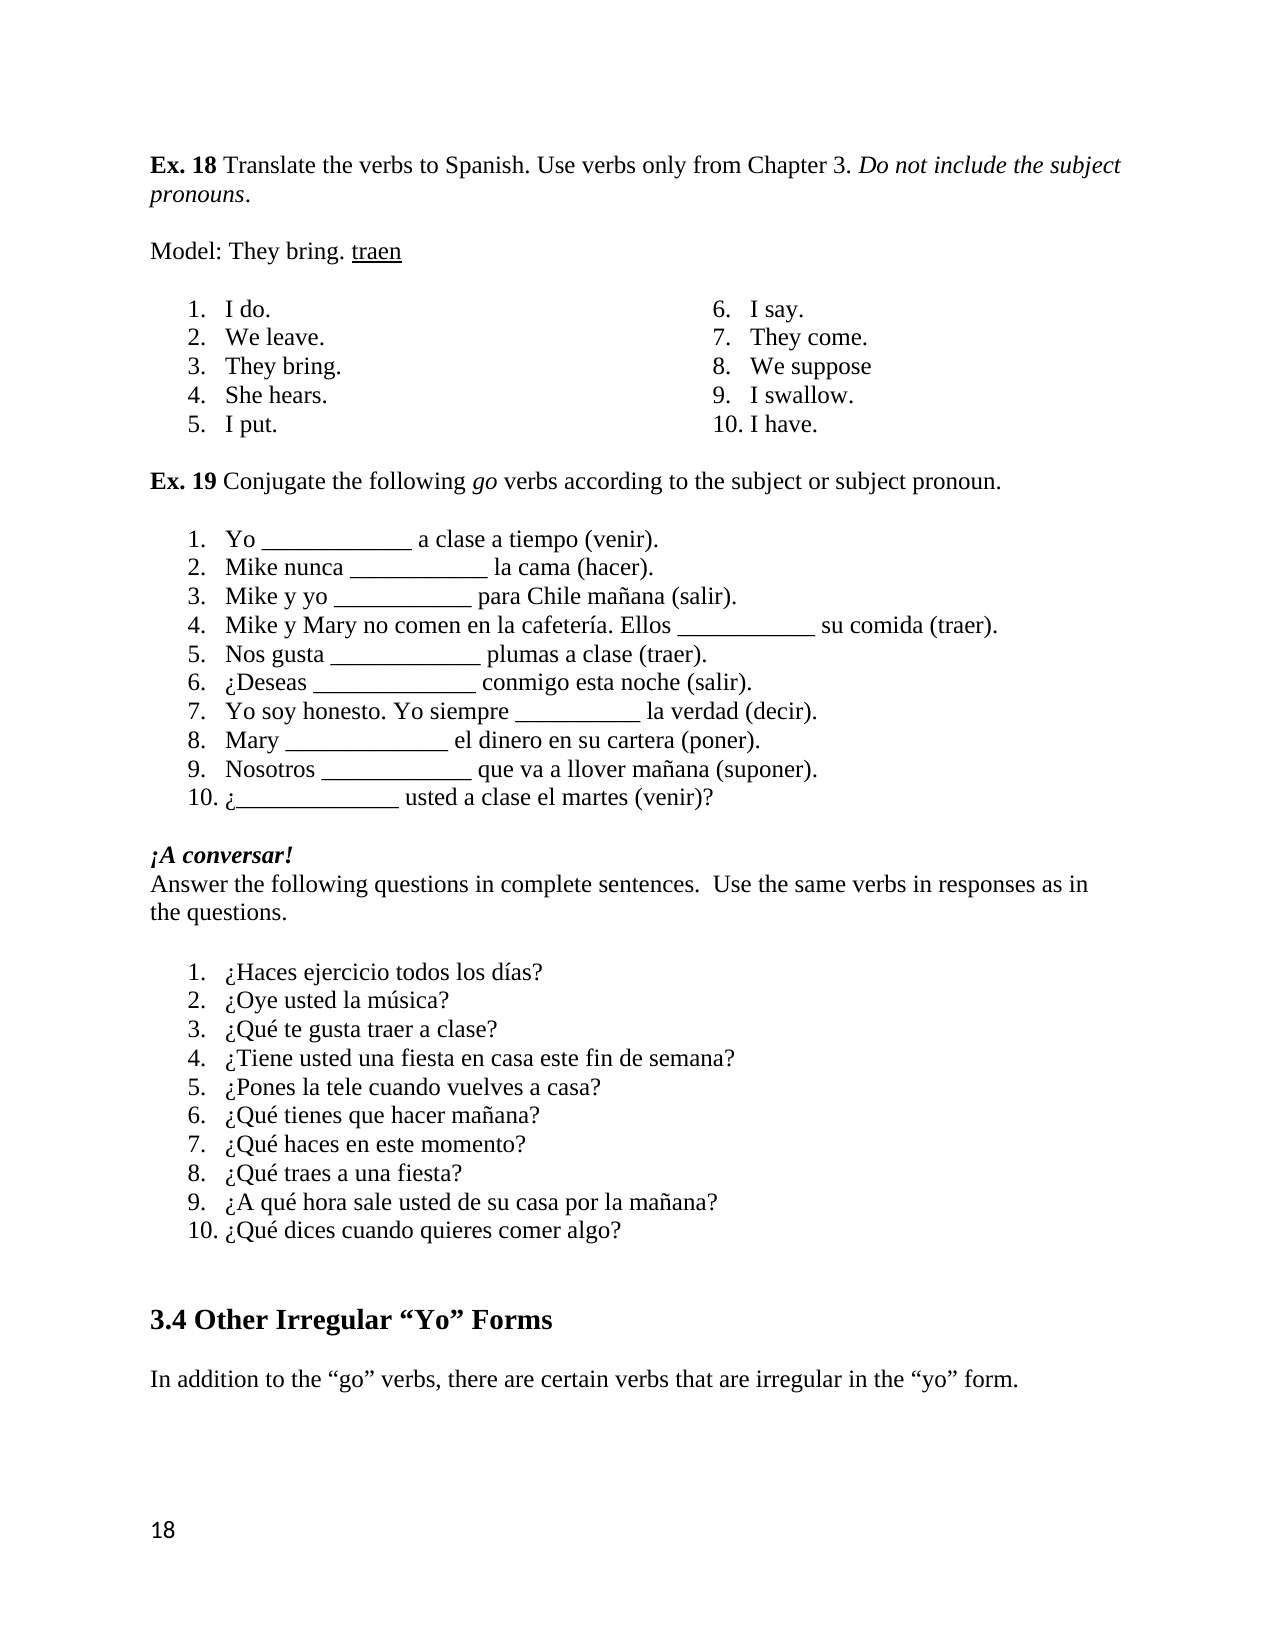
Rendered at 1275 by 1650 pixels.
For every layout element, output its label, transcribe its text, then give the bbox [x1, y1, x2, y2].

text Answer the following questions in complete sentences. Use the same verbs in responses as in the questions. [150, 869, 1125, 926]
list Mike nunca ___________ la cama (hacer). [187, 552, 1125, 581]
list ¿Qué tienes que hacer mañana? [187, 1101, 1125, 1129]
list We suppose [712, 351, 1125, 380]
text Model: They bring. traen [150, 236, 1125, 265]
list ¿Tiene usted una fiesta en casa este fin de semana? [187, 1043, 1125, 1072]
list I swallow. [712, 380, 1125, 409]
text 3.4 Other Irregular “Yo” Forms [150, 1302, 1125, 1335]
text In addition to the “go” verbs, there are certain verbs that are irregular in the “yo” form. [150, 1364, 1125, 1393]
list I do. [187, 294, 600, 322]
list ¿A qué hora sale usted de su casa por la mañana? [187, 1187, 1125, 1216]
text Ex. 18 Translate the verbs to Spanish. Use verbs only from Chapter 3. Do not include the subject pronouns. [150, 150, 1125, 207]
list Yo ____________ a clase a tiempo (venir). [187, 524, 1125, 552]
list ¿Qué te gusta traer a clase? [187, 1014, 1125, 1043]
list Mike y yo ___________ para Chile mañana (salir). [187, 581, 1125, 610]
list ¿_____________ usted a clase el martes (venir)? [187, 782, 1125, 811]
list ¿Pones la tele cuando vuelves a casa? [187, 1072, 1125, 1101]
list I put. [187, 409, 600, 437]
list ¿Oye usted la música? [187, 986, 1125, 1014]
text ¡A conversar! [150, 840, 1125, 869]
list ¿Qué traes a una fiesta? [187, 1158, 1125, 1187]
list Nos gusta ____________ plumas a clase (traer). [187, 639, 1125, 667]
list ¿Qué dices cuando quieres comer algo? [187, 1216, 1125, 1244]
list ¿Qué haces en este momento? [187, 1129, 1125, 1158]
list Mary _____________ el dinero en su cartera (poner). [187, 725, 1125, 754]
list Nosotros ____________ que va a llover mañana (suponer). [187, 754, 1125, 782]
list They bring. [187, 351, 600, 380]
text Ex. 19 Conjugate the following go verbs according to the subject or subject pronoun. [150, 466, 1125, 495]
list ¿Deseas _____________ conmigo esta noche (salir). [187, 667, 1125, 696]
list ¿Haces ejercicio todos los días? [187, 957, 1125, 986]
list Yo soy honesto. Yo siempre __________ la verdad (decir). [187, 696, 1125, 725]
list I have. [712, 409, 1125, 437]
list We leave. [187, 322, 600, 351]
list I say. [712, 294, 1125, 322]
list She hears. [187, 380, 600, 409]
list They come. [712, 322, 1125, 351]
list Mike y Mary no comen en la cafetería. Ellos ___________ su comida (traer). [187, 610, 1125, 639]
